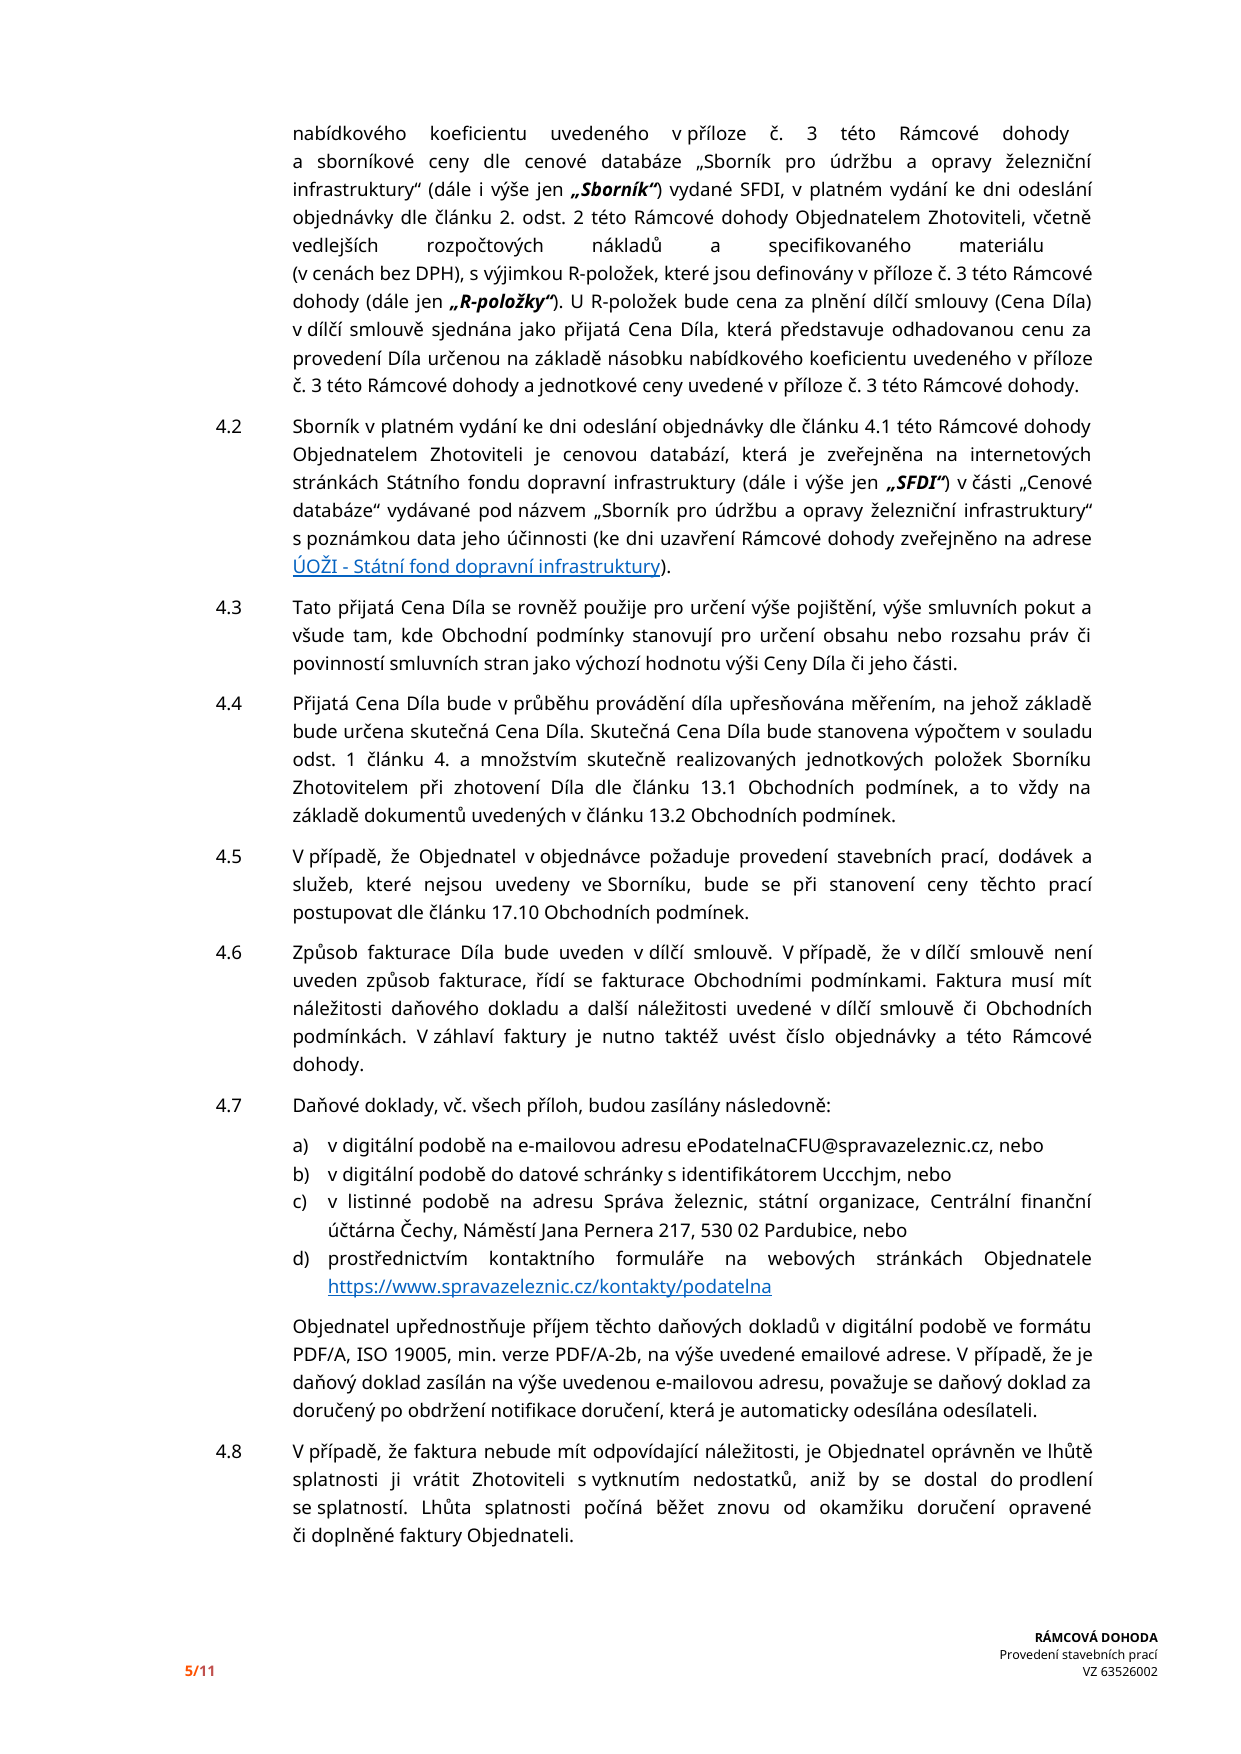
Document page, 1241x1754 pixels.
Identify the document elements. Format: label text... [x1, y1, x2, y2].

text Sborník v platném vydání ke dni odeslání objednávky dle článku 4.1 této Rámcové dohody Objednatelem Zhotoviteli je cenovou databází, která je zveřejněna na internetových stránkách Státního fondu dopravní infrastruktury (dále i výše jen „SFDI“) v části „Cenové databáze“ vydávané pod názvem „Sborník pro údržbu a opravy železniční infrastruktury“ s poznámkou data jeho účinnosti (ke dni uzavření Rámcové dohody zveřejněno na adrese ÚOŽI - Státní fond dopravní infrastruktury). [216, 413, 1093, 579]
text Tato přijatá Cena Díla se rovněž použije pro určení výše pojištění, výše smluvních pokut a všude tam, kde Obchodní podmínky stanovují pro určení obsahu nebo rozsahu práv či povinností smluvních stran jako výchozí hodnotu výši Ceny Díla či jeho části. [216, 594, 1093, 676]
list v digitální podobě na e-mailovou adresu ePodatelnaCFU@spravazeleznic.cz, nebo [292, 1133, 1093, 1158]
text Daňové doklady, vč. všech příloh, budou zasílány následovně: [216, 1092, 1093, 1118]
text V případě, že Objednatel v objednávce požaduje provedení stavebních prací, dodávek a služeb, které nejsou uvedeny ve Sborníku, bude se při stanovení ceny těchto prací postupovat dle článku 17.10 Obchodních podmínek. [216, 843, 1093, 925]
text Přijatá Cena Díla bude v průběhu provádění díla upřesňována měřením, na jehož základě bude určena skutečná Cena Díla. Skutečná Cena Díla bude stanovena výpočtem v souladu odst. 1 článku 4. a množstvím skutečně realizovaných jednotkových položek Sborníku Zhotovitelem při zhotovení Díla dle článku 13.1 Obchodních podmínek, a to vždy na základě dokumentů uvedených v článku 13.2 Obchodních podmínek. [216, 691, 1093, 828]
text V případě, že faktura nebude mít odpovídající náležitosti, je Objednatel oprávněn ve lhůtě splatnosti ji vrátit Zhotoviteli s vytknutím nedostatků, aniž by se dostal do prodlení se splatností. Lhůta splatnosti počíná běžet znovu od okamžiku doručení opravené či doplněné faktury Objednateli. [216, 1438, 1093, 1548]
text Objednatel upřednostňuje příjem těchto daňových dokladů v digitální podobě ve formátu PDF/A, ISO 19005, min. verze PDF/A-2b, na výše uvedené emailové adrese. V případě, že je daňový doklad zasílán na výše uvedenou e-mailovou adresu, považuje se daňový doklad za doručený po obdržení notifikace doručení, která je automaticky odesílána odesílateli. [292, 1313, 1093, 1423]
text v listinné podobě na adresu Správa železnic, státní organizace, Centrální finanční účtárna Čechy, Náměstí Jana Pernera 217, 530 02 Pardubice, nebo [292, 1189, 1093, 1242]
text prostřednictvím kontaktního formuláře na webových stránkách Objednatele https://www.spravazeleznic.cz/kontakty/podatelna [292, 1245, 1093, 1298]
text v digitální podobě do datové schránky s identifikátorem Uccchjm, nebo [292, 1161, 1093, 1186]
text Způsob fakturace Díla bude uveden v dílčí smlouvě. V případě, že v dílčí smlouvě není uveden způsob fakturace, řídí se fakturace Obchodními podmínkami. Faktura musí mít náležitosti daňového dokladu a další náležitosti uvedené v dílčí smlouvě či Obchodních podmínkách. V záhlaví faktury je nutno taktéž uvést číslo objednávky a této Rámcové dohody. [216, 940, 1093, 1077]
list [216, 121, 1093, 398]
